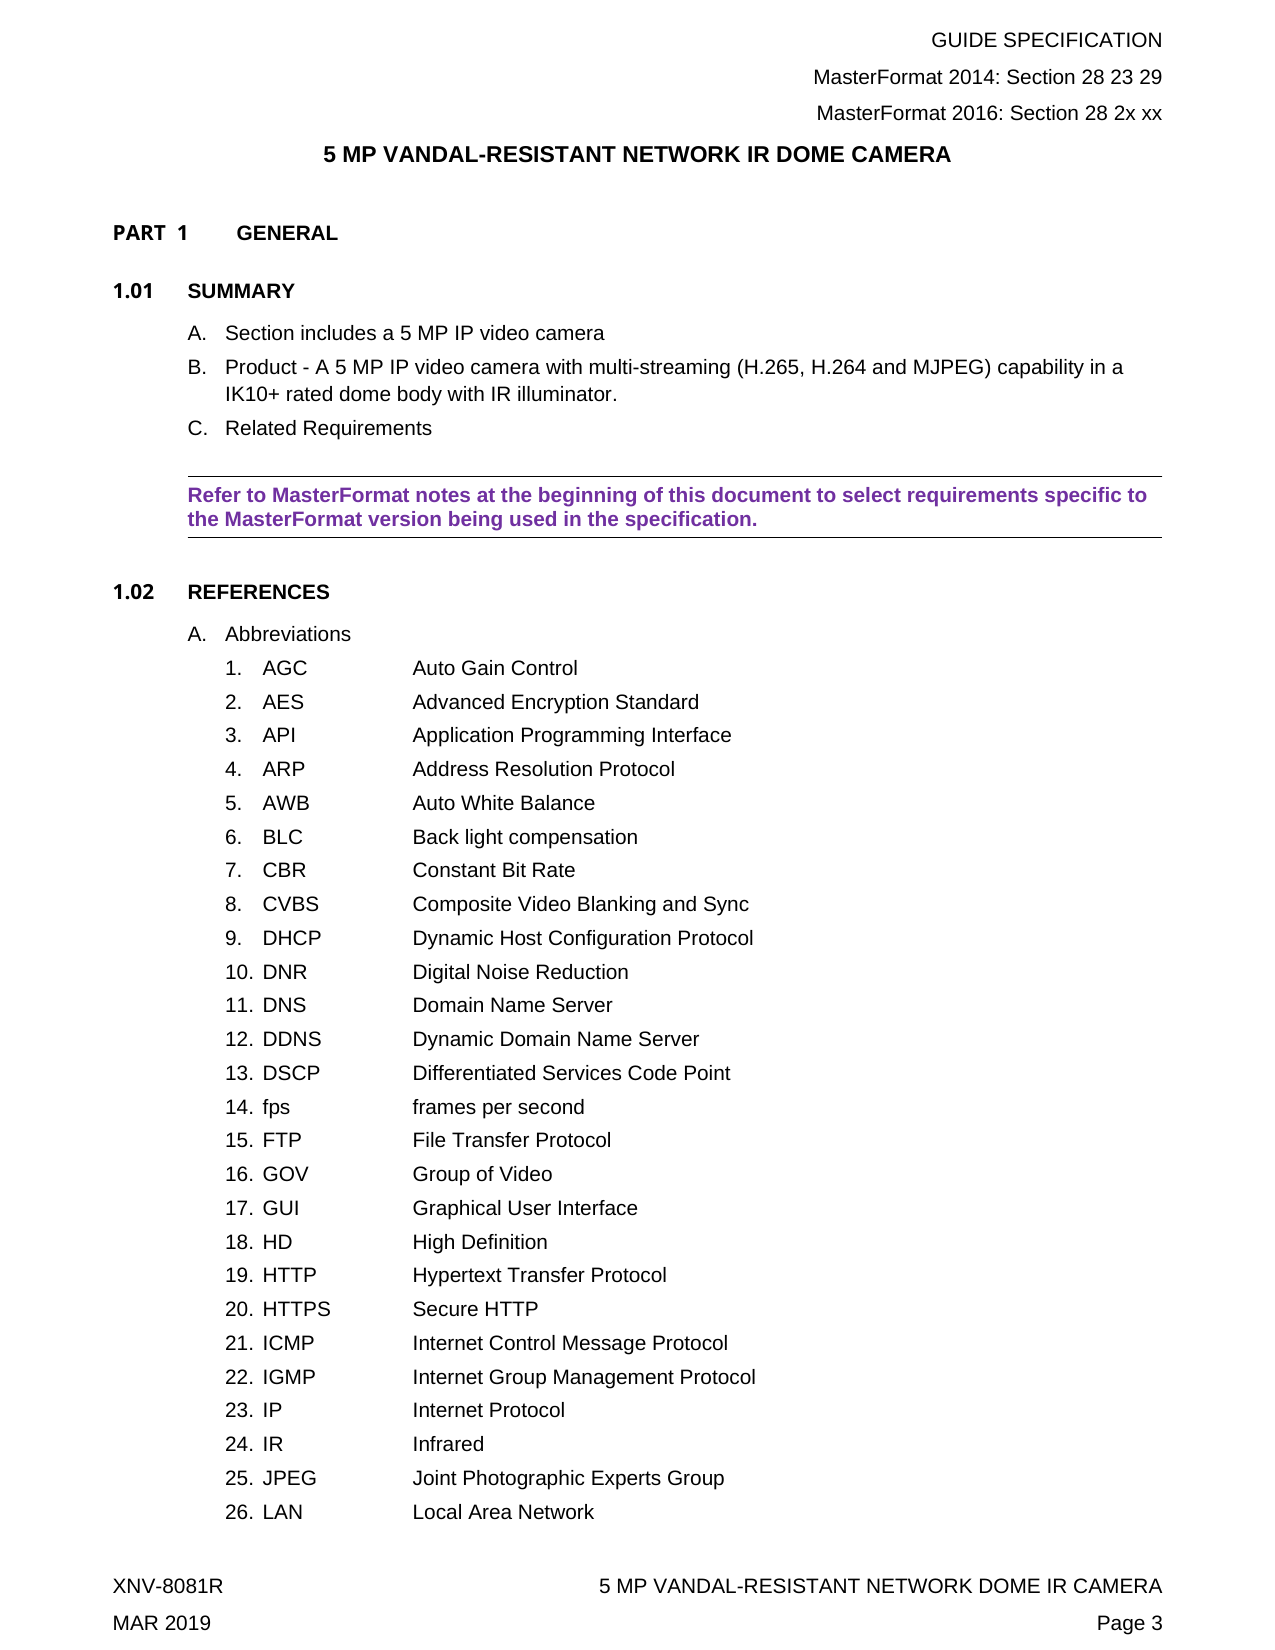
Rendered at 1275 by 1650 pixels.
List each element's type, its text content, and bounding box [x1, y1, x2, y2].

text Refer to MasterFormat notes at the beginning of this document to select requirements specific to the MasterFormat version being used in the specification. [187, 483, 1162, 531]
list API Application Programming Interface [225, 723, 1162, 747]
list GOV Group of Video [225, 1162, 1162, 1186]
list CBR Constant Bit Rate [225, 858, 1162, 882]
list REFERENCES [112, 577, 1162, 605]
list FTP File Transfer Protocol [225, 1128, 1162, 1152]
list IR Infrared [225, 1432, 1162, 1456]
list GENERAL [112, 218, 1162, 247]
list DDNS Dynamic Domain Name Server [225, 1027, 1162, 1051]
list HTTPS Secure HTTP [225, 1297, 1162, 1321]
list LAN Local Area Network [225, 1499, 1162, 1523]
list DHCP Dynamic Host Configuration Protocol [225, 926, 1162, 950]
list fps frames per second [225, 1094, 1162, 1118]
list Product - A 5 MP IP video camera with multi-streaming (H.265, H.264 and MJPEG) capability in a IK10+ rated dome body with IR illuminator. [187, 355, 1162, 406]
list AWB Auto White Balance [225, 791, 1162, 815]
list ICMP Internet Control Message Protocol [225, 1331, 1162, 1355]
list AES Advanced Encryption Standard [225, 689, 1162, 713]
list IP Internet Protocol [225, 1398, 1162, 1422]
list GUI Graphical User Interface [225, 1196, 1162, 1220]
list Abbreviations [187, 622, 1162, 646]
list AGC Auto Gain Control [225, 656, 1162, 680]
list CVBS Composite Video Blanking and Sync [225, 892, 1162, 916]
list DNS Domain Name Server [225, 993, 1162, 1017]
subtitle Related Requirements [187, 416, 1162, 440]
list SUMMARY [112, 276, 1162, 304]
list ARP Address Resolution Protocol [225, 757, 1162, 781]
list DSCP Differentiated Services Code Point [225, 1061, 1162, 1085]
text 5 MP VANDAL-RESISTANT NETWORK IR DOME CAMERA [112, 141, 1162, 167]
list BLC Back light compensation [225, 824, 1162, 848]
list HTTP Hypertext Transfer Protocol [225, 1263, 1162, 1287]
list DNR Digital Noise Reduction [225, 959, 1162, 983]
list IGMP Internet Group Management Protocol [225, 1364, 1162, 1388]
list HD High Definition [225, 1229, 1162, 1253]
list Section includes a 5 MP IP video camera [187, 321, 1162, 345]
list JPEG Joint Photographic Experts Group [225, 1466, 1162, 1490]
